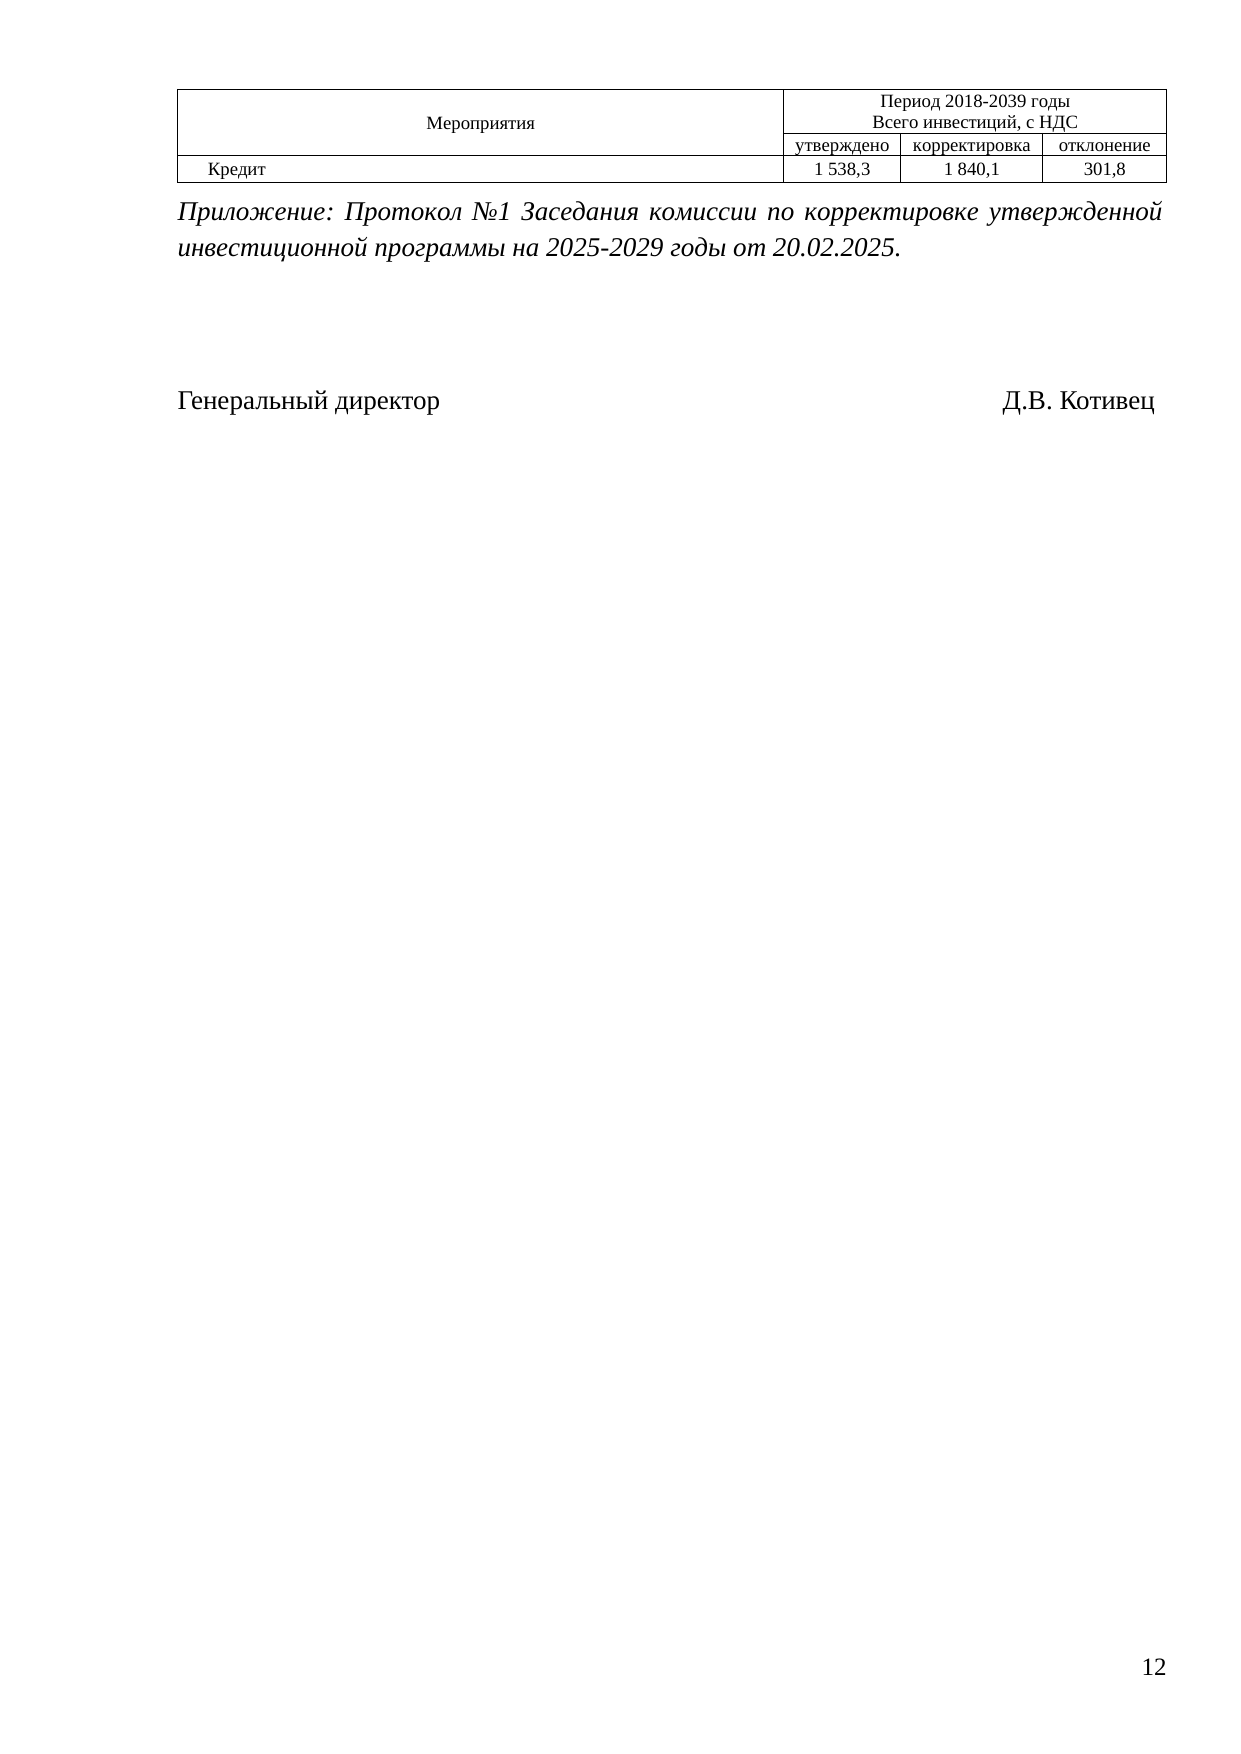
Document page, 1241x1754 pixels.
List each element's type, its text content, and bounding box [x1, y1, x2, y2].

table_cell Кредит [178, 156, 783, 182]
table_cell 1 840,1 [901, 156, 1042, 182]
text Генеральный директор Д.В. Котивец [177, 384, 1166, 415]
table_cell утверждено [784, 134, 900, 155]
table_cell 1 538,3 [784, 156, 900, 182]
table_header Мероприятия [178, 90, 783, 155]
table_cell отклонение [1043, 134, 1166, 155]
table_header Период 2018-2039 годы Всего инвестиций, c НДС [784, 90, 1166, 133]
text Приложение: Протокол №1 Заседания комиссии по корректировке утвержденной инвестиционной программы на 2025-2029 годы от 20.02.2025. [177, 195, 1166, 262]
table_cell корректировка [901, 134, 1042, 155]
table_cell 301,8 [1043, 156, 1166, 182]
